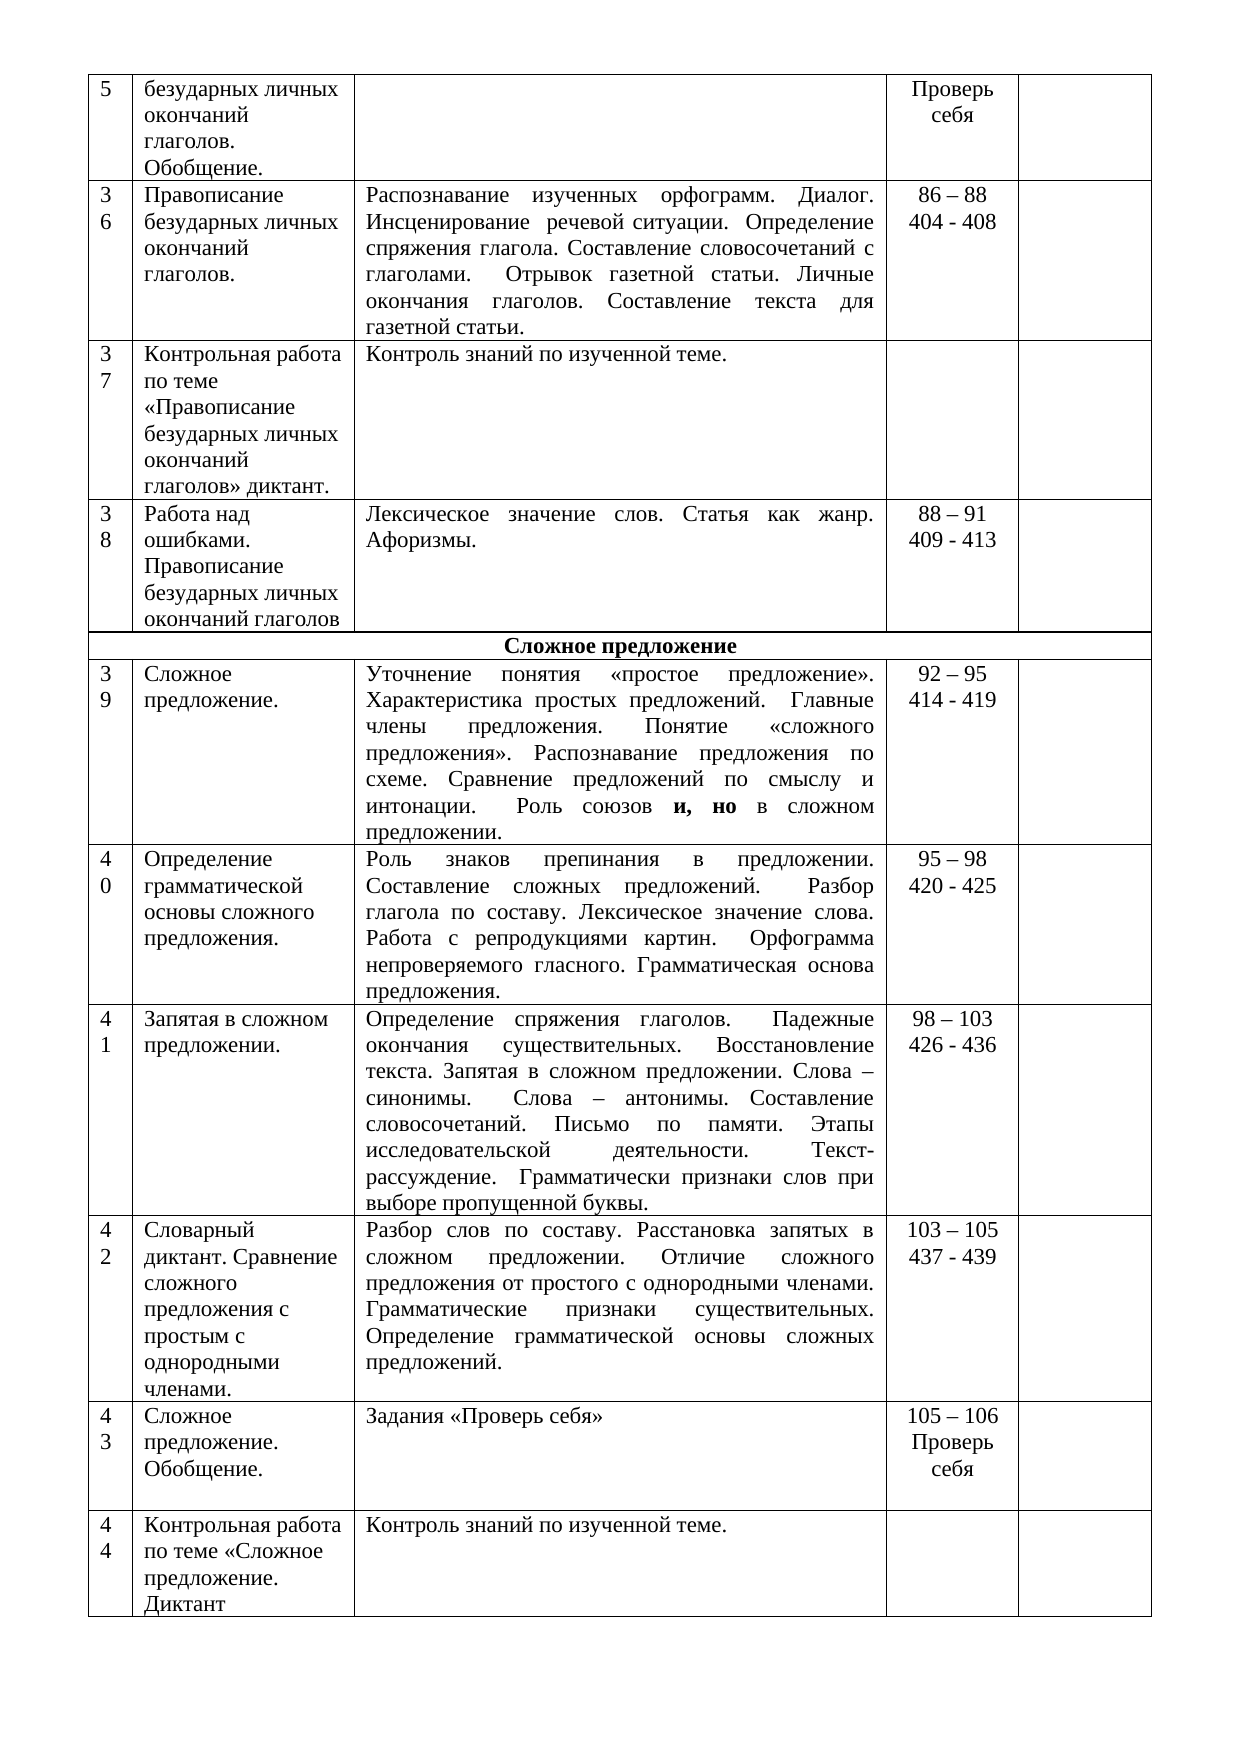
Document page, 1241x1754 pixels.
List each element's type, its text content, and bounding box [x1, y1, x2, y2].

table_cell Контрольная работа по теме «Сложное предложение. Диктант [133, 1511, 354, 1616]
table_cell Определение грамматической основы сложного предложения. [133, 845, 354, 1003]
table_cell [355, 75, 886, 180]
table_cell Сложное предложение. [133, 660, 354, 844]
table_cell 92 – 95 414 - 419 [887, 660, 1018, 844]
table_cell Определение спряжения глаголов. Падежные окончания существительных. Восстановление текста. Запятая в сложном предложении. Слова – синонимы. Слова – антонимы. Составление словосочетаний. Письмо по памяти. Этапы исследовательской деятельности. Текст-рассуждение. Грамматически признаки слов при выборе пропущенной буквы. [355, 1005, 886, 1215]
table_cell Контроль знаний по изученной теме. [355, 1511, 886, 1616]
table_cell Уточнение понятия «простое предложение». Характеристика простых предложений. Главные члены предложения. Понятие «сложного предложения». Распознавание предложения по схеме. Сравнение предложений по смыслу и интонации. Роль союзов и, но в сложном предложении. [355, 660, 886, 844]
table_cell [887, 1511, 1018, 1616]
table_cell [1019, 181, 1151, 339]
table_cell 86 – 88 404 - 408 [887, 181, 1018, 339]
table_cell 95 – 98 420 - 425 [887, 845, 1018, 1003]
table_cell 41 [89, 1005, 132, 1215]
table_cell Контрольная работа по теме «Правописание безударных личных окончаний глаголов» диктант. [133, 341, 354, 499]
table_cell 88 – 91 409 - 413 [887, 500, 1018, 631]
table_cell 44 [89, 1511, 132, 1616]
table_cell 43 [89, 1402, 132, 1510]
table_cell [1019, 1402, 1151, 1510]
table_cell Правописание безударных личных окончаний глаголов. [133, 181, 354, 339]
table_cell [887, 341, 1018, 499]
table_cell Работа над ошибками. Правописание безударных личных окончаний глаголов [133, 500, 354, 631]
table_cell Задания «Проверь себя» [355, 1402, 886, 1510]
table_cell 105 – 106 Проверь себя [887, 1402, 1018, 1510]
table_cell 40 [89, 845, 132, 1003]
table_cell Роль знаков препинания в предложении. Составление сложных предложений. Разбор глагола по составу. Лексическое значение слова. Работа с репродукциями картин. Орфограмма непроверяемого гласного. Грамматическая основа предложения. [355, 845, 886, 1003]
table_cell [1019, 341, 1151, 499]
table_cell Лексическое значение слов. Статья как жанр. Афоризмы. [355, 500, 886, 631]
table_cell Запятая в сложном предложении. [133, 1005, 354, 1215]
table_cell 35 [89, 75, 132, 180]
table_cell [133, 75, 354, 180]
table_cell 39 [89, 660, 132, 844]
table_cell Сложное предложение [89, 633, 1151, 659]
table_cell [1019, 660, 1151, 844]
table_cell [1019, 845, 1151, 1003]
table_cell 98 – 103 426 - 436 [887, 1005, 1018, 1215]
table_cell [887, 75, 1018, 180]
table_cell 37 [89, 341, 132, 499]
table_cell [1019, 1005, 1151, 1215]
table_cell [1019, 1511, 1151, 1616]
table_cell Распознавание изученных орфограмм. Диалог. Инсценирование речевой ситуации. Определение спряжения глагола. Составление словосочетаний с глаголами. Отрывок газетной статьи. Личные окончания глаголов. Составление текста для газетной статьи. [355, 181, 886, 339]
table_cell [1019, 1216, 1151, 1401]
table_cell Словарный диктант. Сравнение сложного предложения с простым с однородными членами. [133, 1216, 354, 1401]
table_cell 36 [89, 181, 132, 339]
table_cell 42 [89, 1216, 132, 1401]
table_cell Контроль знаний по изученной теме. [355, 341, 886, 499]
table_cell [1019, 75, 1151, 180]
table_cell Разбор слов по составу. Расстановка запятых в сложном предложении. Отличие сложного предложения от простого с однородными членами. Грамматические признаки существительных. Определение грамматической основы сложных предложений. [355, 1216, 886, 1401]
table_cell 103 – 105 437 - 439 [887, 1216, 1018, 1401]
table_cell [1019, 500, 1151, 631]
table_cell 38 [89, 500, 132, 631]
table_cell Сложное предложение. Обобщение. [133, 1402, 354, 1510]
